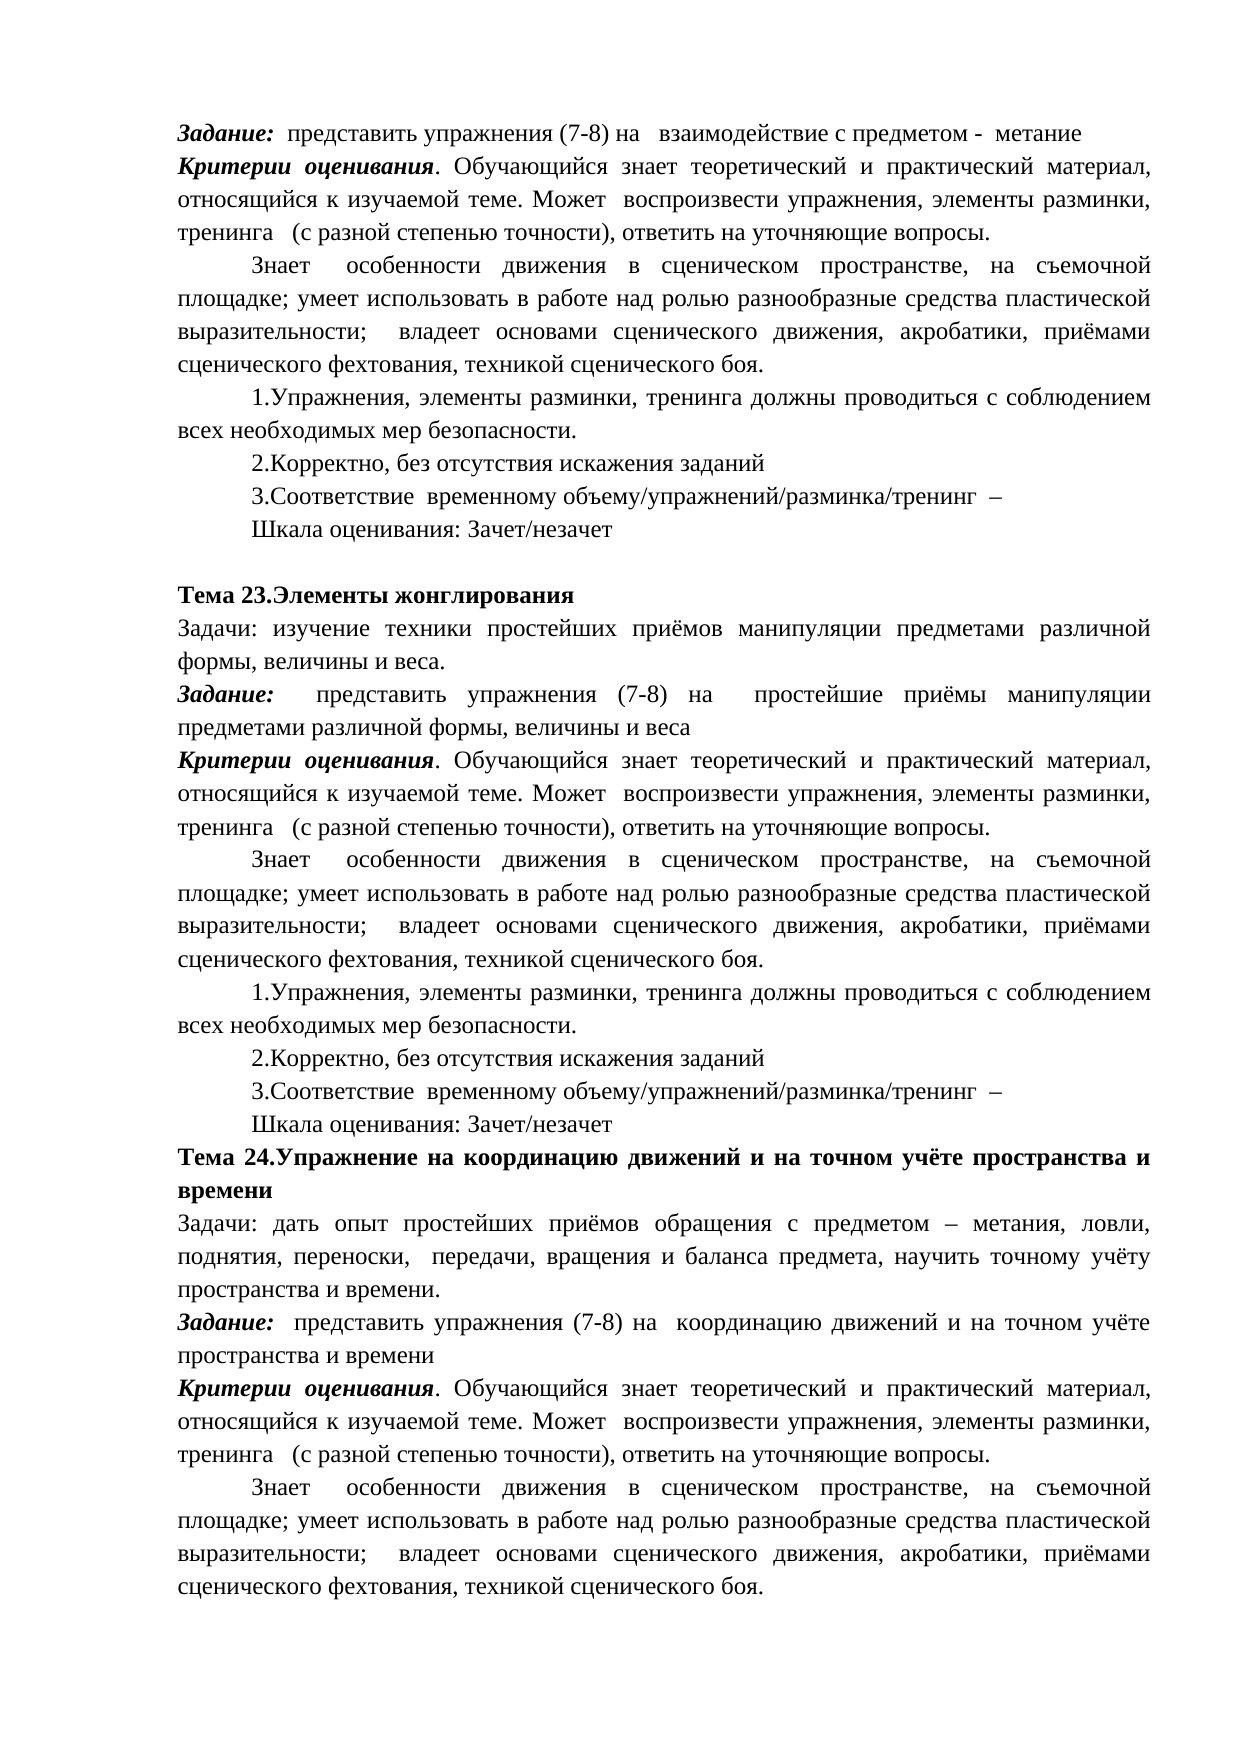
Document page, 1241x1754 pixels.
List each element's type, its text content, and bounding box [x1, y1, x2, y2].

text 2.Корректно, без отсутствия искажения заданий [177, 1043, 1152, 1071]
text 2.Корректно, без отсутствия искажения заданий [177, 448, 1152, 477]
text Задание: представить упражнения (7-8) на взаимодействие с предметом - метание [177, 118, 1152, 147]
text Шкала оценивания: Зачет/незачет [177, 514, 1152, 543]
text Задание: представить упражнения (7-8) на координацию движений и на точном учёте пространства и времени [177, 1307, 1152, 1369]
text 3.Соответствие временному объему/упражнений/разминка/тренинг – [177, 481, 1152, 510]
text 3.Соответствие временному объему/упражнений/разминка/тренинг – [177, 1076, 1152, 1104]
text Тема 24.Упражнение на координацию движений и на точном учёте пространства и времени [177, 1142, 1152, 1203]
text Шкала оценивания: Зачет/незачет [177, 1109, 1152, 1137]
text Задание: представить упражнения (7-8) на простейшие приёмы манипуляции предметами различной формы, величины и веса [177, 679, 1152, 741]
text 1.Упражнения, элементы разминки, тренинга должны проводиться с соблюдением всех необходимых мер безопасности. [177, 977, 1152, 1038]
text 1.Упражнения, элементы разминки, тренинга должны проводиться с соблюдением всех необходимых мер безопасности. [177, 382, 1152, 444]
text Тема 23.Элементы жонглирования [177, 580, 1152, 609]
text Задачи: изучение техники простейших приёмов манипуляции предметами различной формы, величины и веса. [177, 613, 1152, 675]
